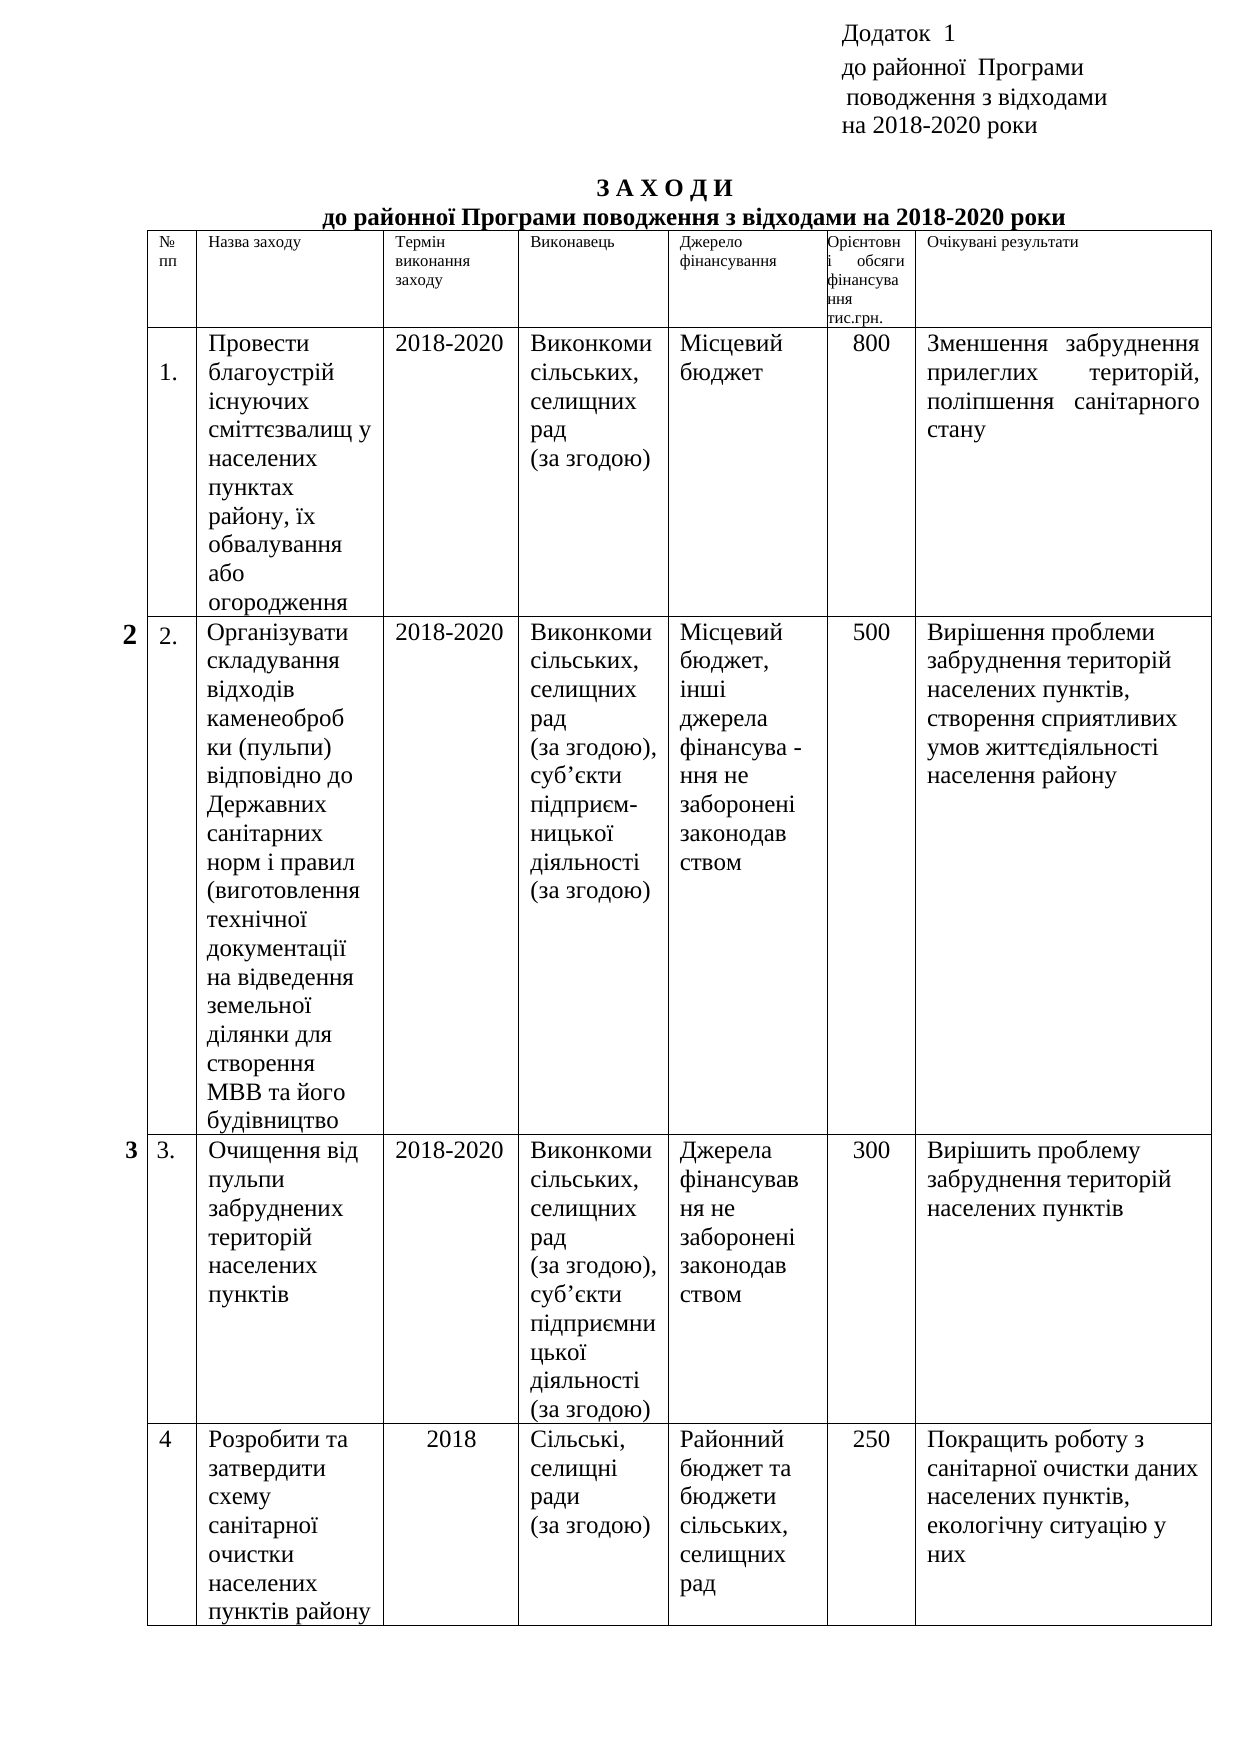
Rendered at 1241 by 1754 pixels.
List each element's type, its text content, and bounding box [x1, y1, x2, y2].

text до районної Програми [842, 48, 1152, 82]
text до районної Програми поводження з відходами на 2018-2020 роки [236, 202, 1152, 230]
table_cell Виконкоми сільських, селищних рад (за згодою) [519, 328, 668, 616]
table_cell Джерела фінансував ня не заборонені законодав ством [669, 1135, 827, 1423]
table_cell 300 [828, 1135, 915, 1423]
table_cell 4 [148, 1424, 196, 1625]
table_header Джерело фінансування [669, 231, 827, 327]
table_cell 500 [828, 617, 915, 1134]
table_cell Зменшення забруднення прилеглих територій, поліпшення санітарного стану [916, 328, 1211, 616]
table_cell Вирішення проблеми забруднення територій населених пунктів, створення сприятливих умов життєдіяльності населення району [916, 617, 1211, 1134]
table_header Орієнтовні обсяги фінансування тис.грн. [828, 231, 915, 327]
text Додаток 1 [842, 15, 1152, 48]
table_cell Виконкоми сільських, селищних рад (за згодою), суб’єкти підприємницької діяльності (за згодою) [519, 1135, 668, 1423]
table_cell Провести благоустрій існуючих сміттєзвалищ у населених пунктах району, їх обвалування або огородження [197, 328, 383, 616]
table_cell Місцевий бюджет [669, 328, 827, 616]
table_cell 250 [828, 1424, 915, 1625]
table_cell Очищення від пульпи забруднених територій населених пунктів [197, 1135, 383, 1423]
table_header Назва заходу [197, 231, 383, 327]
table_cell Організувати складування відходів каменеоброб ки (пульпи) відповідно до Державних санітарних норм і правил (виготовлення технічної документації на відведення земельної ділянки для створення МВВ та його будівництво [197, 617, 383, 1134]
table_header Очікувані результати [916, 231, 1211, 327]
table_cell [519, 1424, 668, 1625]
table_cell 1. [148, 328, 196, 616]
table_cell 2 2. [148, 617, 196, 1134]
table_cell Вирішить проблему забруднення територій населених пунктів [916, 1135, 1211, 1423]
table_cell 2018-2020 [384, 617, 518, 1134]
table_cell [916, 1424, 1211, 1625]
table_cell Виконкоми сільських, селищних рад (за згодою), суб’єкти підприєм- ницької діяльності (за згодою) [519, 617, 668, 1134]
text поводження з відходами на 2018-2020 роки [546, 82, 1152, 139]
table_cell 2018-2020 [384, 1135, 518, 1423]
table_header № пп [148, 231, 196, 327]
table_cell 2018 [384, 1424, 518, 1625]
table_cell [669, 1424, 827, 1625]
table_cell 2018-2020 [384, 328, 518, 616]
table_header Термін виконання заходу [384, 231, 518, 327]
text З А Х О Д И [177, 173, 1152, 202]
table_cell Місцевий бюджет, інші джерела фінансува -ння не заборонені законодав ством [669, 617, 827, 1134]
table_cell 800 [828, 328, 915, 616]
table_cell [197, 1424, 383, 1625]
table_cell 3 3. [148, 1135, 196, 1423]
table_header Виконавець [519, 231, 668, 327]
